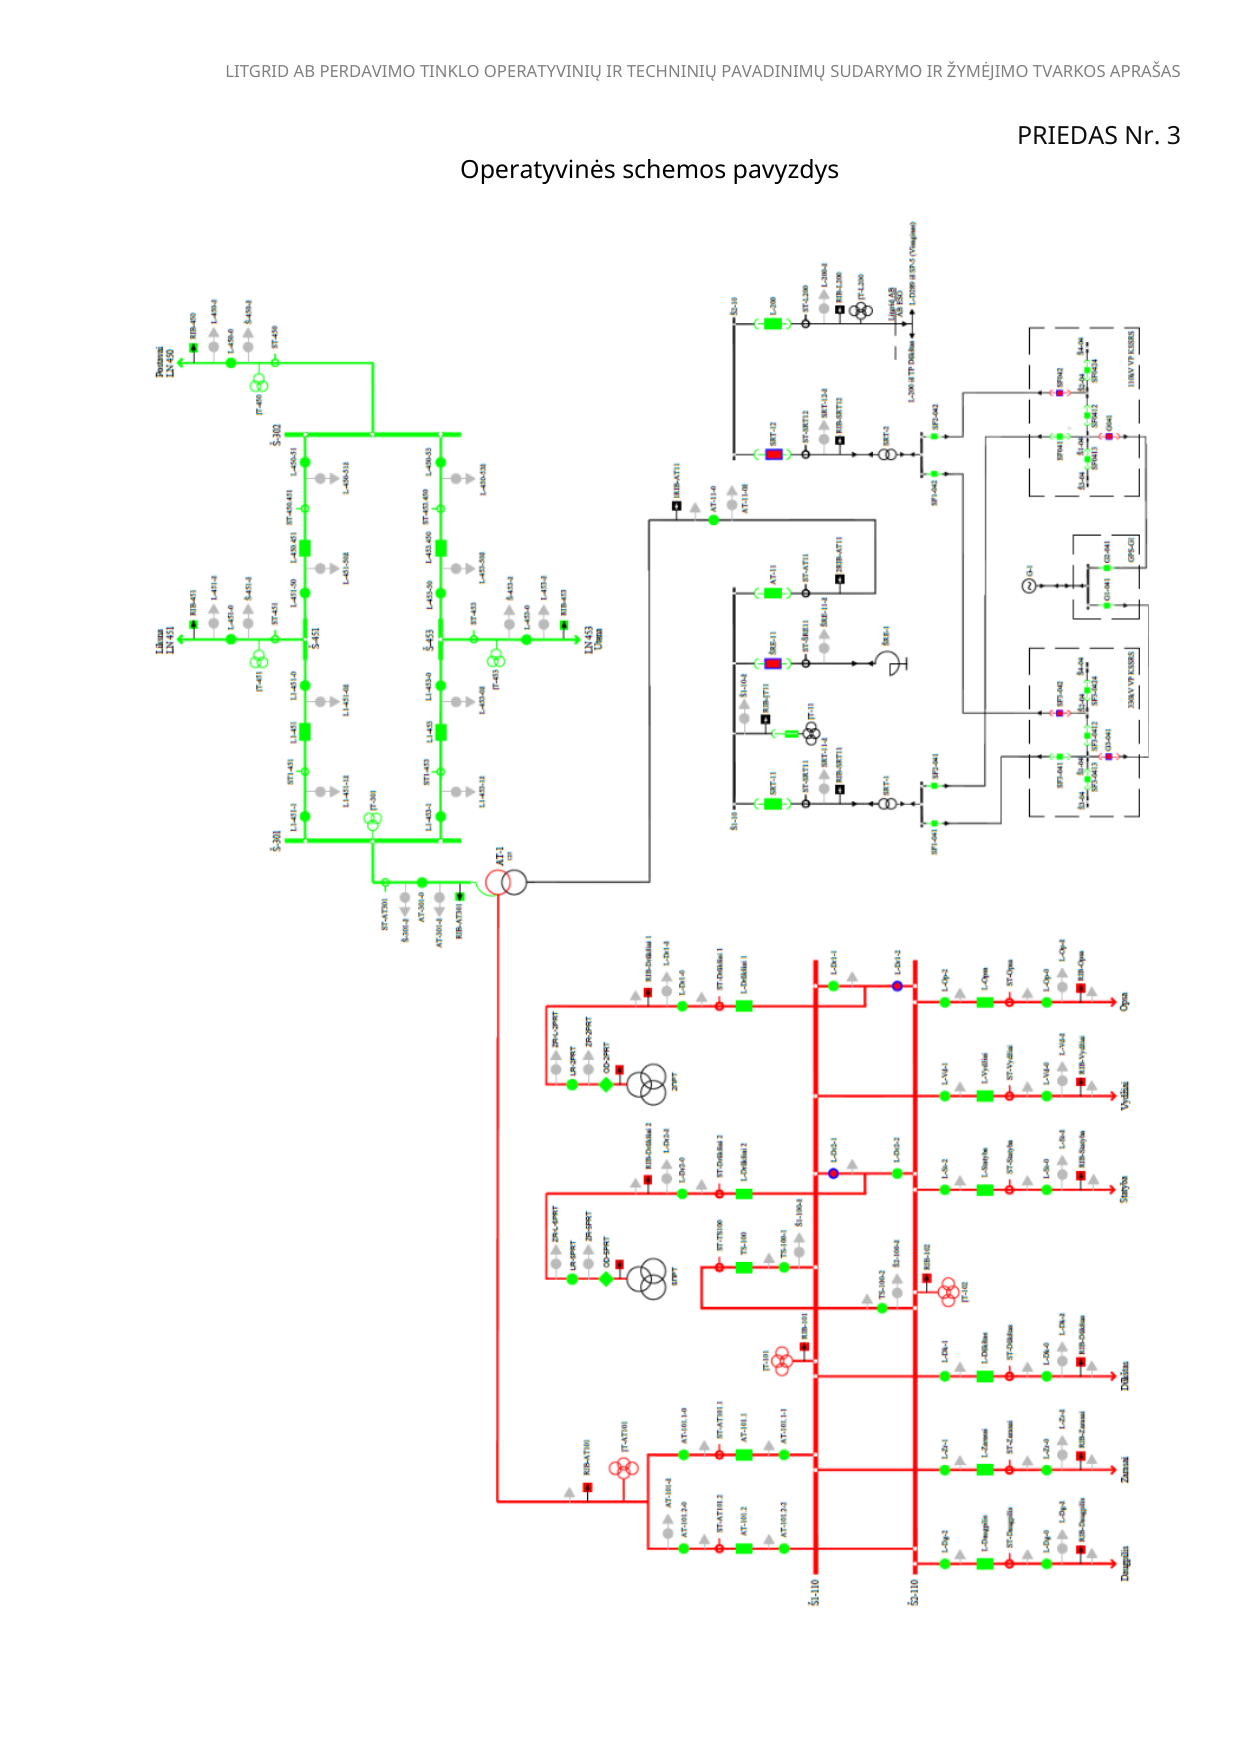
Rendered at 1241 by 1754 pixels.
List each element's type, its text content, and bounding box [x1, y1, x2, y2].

text LITGRID AB PERDAVIMO TINKLO OPERATYVINIŲ IR TECHNINIŲ PAVADINIMŲ SUDARYMO IR ŽYMĖJIMO TVARKOS APRAŠAS [118, 59, 1181, 82]
text Operatyvinės schemos pavyzdys [118, 151, 1181, 185]
subtitle PRIEDAS Nr. 3 [118, 117, 1181, 151]
picture [152, 219, 1149, 1606]
